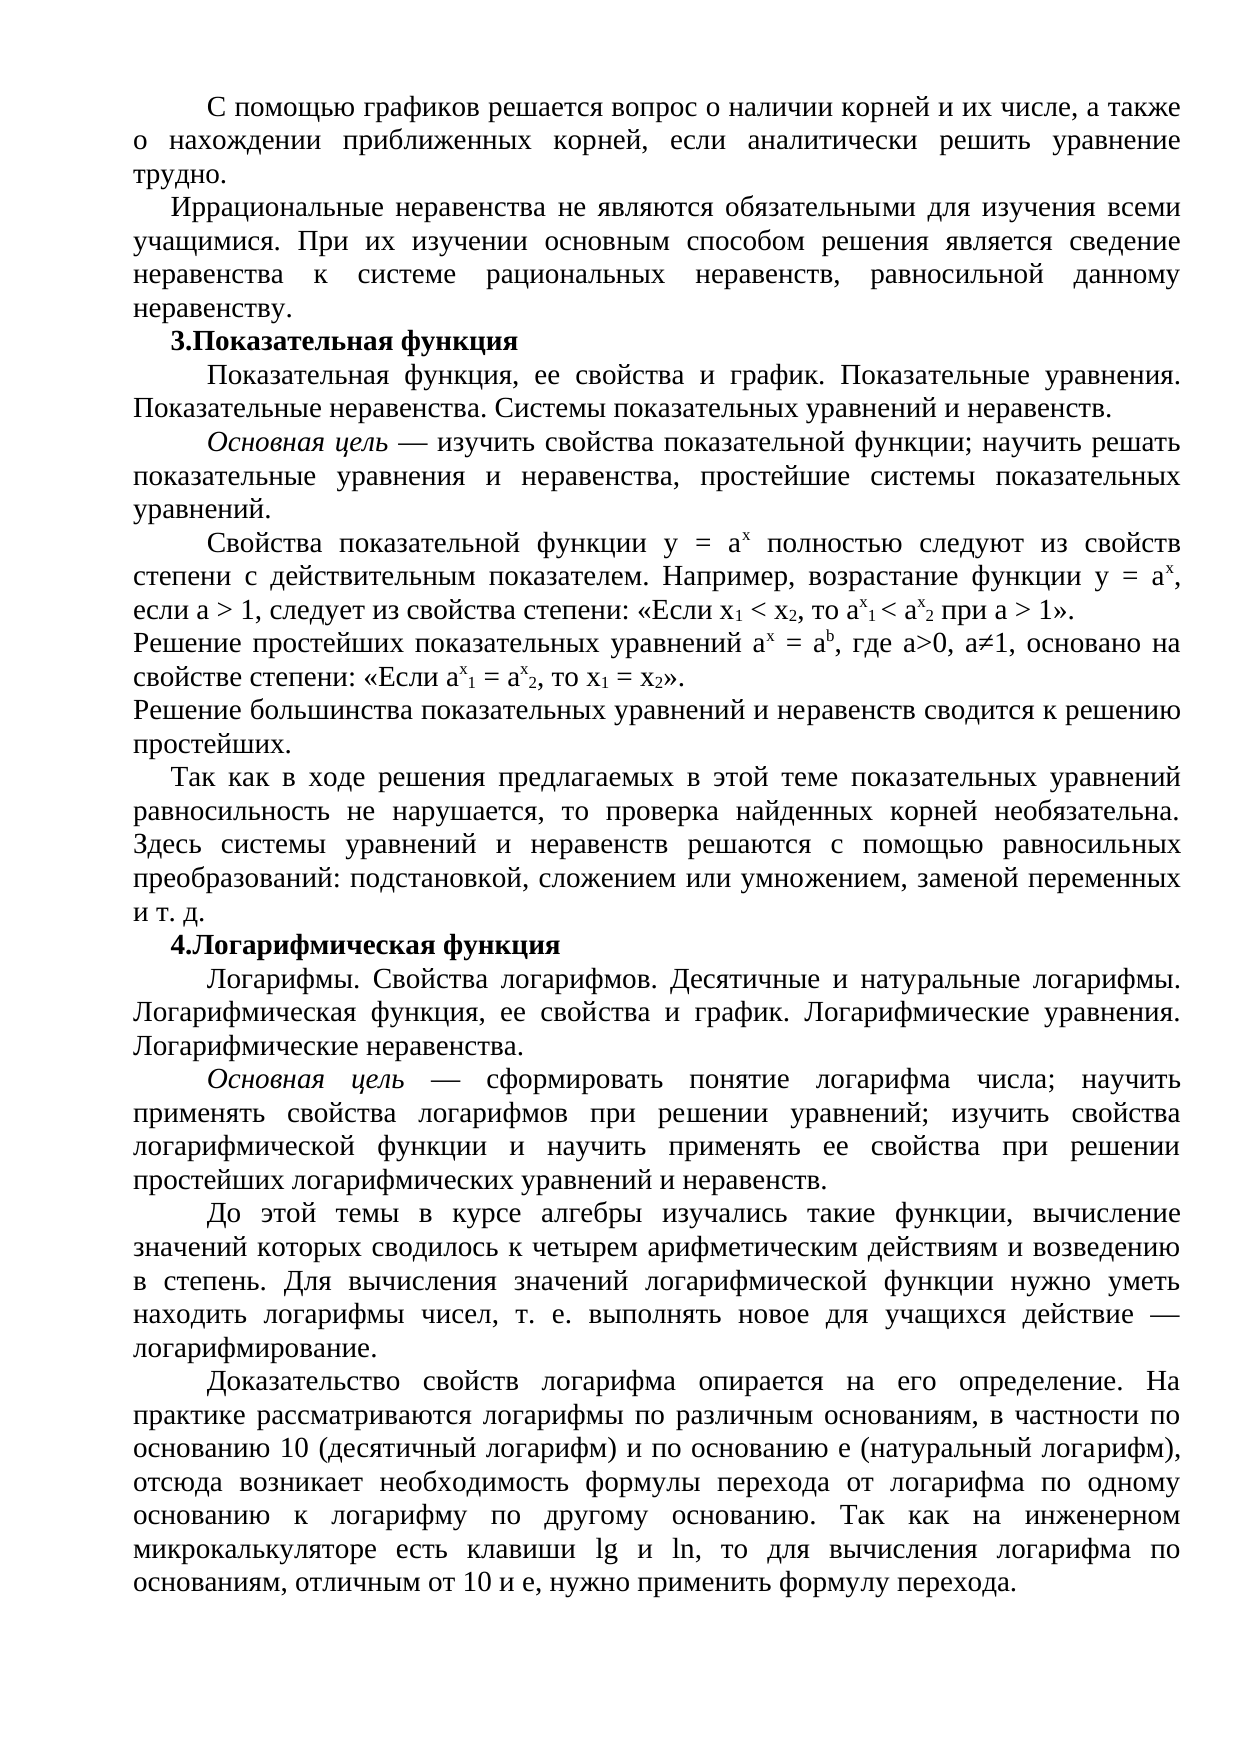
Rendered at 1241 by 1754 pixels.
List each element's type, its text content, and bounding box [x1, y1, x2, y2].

text Основная цель — сформировать понятие логарифма числа; научить применять свойства логарифмов при решении уравнений; изучить свойства логарифмической функции и научить применять ее свойства при решении простейших логарифмических уравнений и неравенств. [133, 1061, 1181, 1196]
text 3.Показательная функция [133, 323, 1181, 357]
text Доказательство свойств логарифма опирается на его определение. На практике рассматриваются логарифмы по различным основаниям, в частности по основанию 10 (десятичный логарифм) и по основанию е (натуральный логарифм), отсюда возникает необходимость формулы перехода от логарифма по одному основанию к логарифму по другому основанию. Так как на инженерном микрокалькуляторе есть клавиши lg и ln, то для вычисления логарифма по основаниям, отличным от 10 и е, нужно применить формулу перехода. [133, 1363, 1181, 1598]
text Иррациональные неравенства не являются обязательными для изучения всеми учащимися. При их изучении основным способом решения является сведение неравенства к системе рациональных неравенств, равносильной данному неравенству. [133, 189, 1181, 323]
text Основная цель — изучить свойства показательной функции; научить решать показательные уравнения и неравенства, простейшие системы показательных уравнений. [133, 424, 1181, 525]
text Показательная функция, ее свойства и график. Показательные уравнения. Показательные неравенства. Системы показательных уравнений и неравенств. [133, 357, 1181, 424]
text Решение простейших показательных уравнений аx = аb, где а>0, а≠1, основано на свойстве степени: «Если аx1 = аx2, то х1 = х2». [133, 625, 1181, 692]
text Логарифмы. Свойства логарифмов. Десятичные и натуральные логарифмы. Логарифмическая функция, ее свойства и график. Логарифмические уравнения. Логарифмические неравенства. [133, 961, 1181, 1061]
text До этой темы в курсе алгебры изучались такие функции, вычисление значений которых сводилось к четырем арифметическим действиям и возведению в степень. Для вычисления значений логарифмической функции нужно уметь находить логарифмы чисел, т. е. выполнять новое для учащихся действие — логарифмирование. [133, 1196, 1181, 1363]
text Так как в ходе решения предлагаемых в этой теме показательных уравнений равносильность не нарушается, то проверка найденных корней необязательна. Здесь системы уравнений и неравенств решаются с помощью равносильных преобразований: подстановкой, сложением или умножением, заменой переменных и т. д. [133, 759, 1181, 927]
text С помощью графиков решается вопрос о наличии корней и их числе, а также о нахождении приближенных корней, если аналитически решить уравнение трудно. [133, 89, 1181, 189]
text Решение большинства показательных уравнений и неравенств сводится к решению простейших. [133, 692, 1181, 759]
text Свойства показательной функции у = аx полностью следуют из свойств степени с действительным показателем. Например, возрастание функции у = ах, если а > 1, следует из свойства степени: «Если х1 < х2, то аx1 < аx2 при а > 1». [133, 525, 1181, 625]
text 4.Логарифмическая функция [133, 927, 1181, 961]
